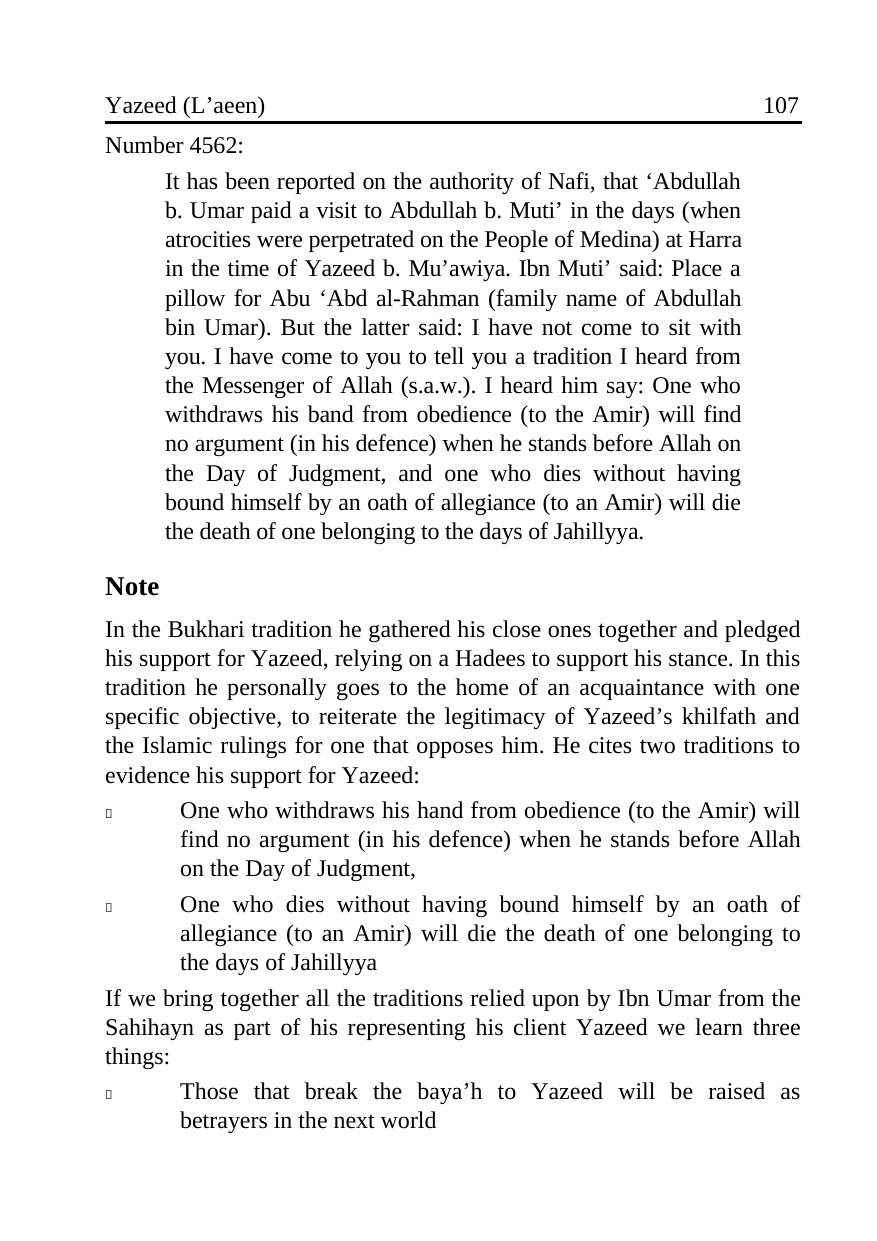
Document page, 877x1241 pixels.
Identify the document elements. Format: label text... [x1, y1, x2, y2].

text  Those that break the baya’h to Yazeed will be raised as betrayers in the next world [105, 1076, 802, 1135]
subtitle Note [105, 570, 802, 601]
text  One who withdraws his hand from obedience (to the Amir) will find no argument (in his defence) when he stands before Allah on the Day of Judgment, [105, 795, 802, 883]
text  One who dies without having bound himself by an oath of allegiance (to an Amir) will die the death of one belonging to the days of Jahillyya [105, 889, 802, 976]
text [105, 131, 802, 160]
text In the Bukhari tradition he gathered his close ones together and pledged his support for Yazeed, relying on a Hadees to support his stance. In this tradition he personally goes to the home of an acquaintance with one specific objective, to reiterate the legitimacy of Yazeed’s khilfath and the Islamic rulings for one that opposes him. He cites two traditions to evidence his support for Yazeed: [105, 614, 802, 789]
text It has been reported on the authority of Nafi, that ‘Abdullah b. Umar paid a visit to Abdullah b. Muti’ in the days (when atrocities were perpetrated on the People of Medina) at Harra in the time of Yazeed b. Mu’awiya. Ibn Muti’ said: Place a pillow for Abu ‘Abd al-Rahman (family name of Abdullah bin Umar). But the latter said: I have not come to sit with you. I have come to you to tell you a tradition I heard from the Messenger of Allah (s.a.w.). I heard him say: One who withdraws his band from obedience (to the Amir) will find no argument (in his defence) when he stands before Allah on the Day of Judgment, and one who dies without having bound himself by an oath of allegiance (to an Amir) will die the death of one belonging to the days of Jahillyya. [165, 166, 742, 545]
text If we bring together all the traditions relied upon by Ibn Umar from the Sahihayn as part of his representing his client Yazeed we learn three things: [105, 983, 802, 1070]
